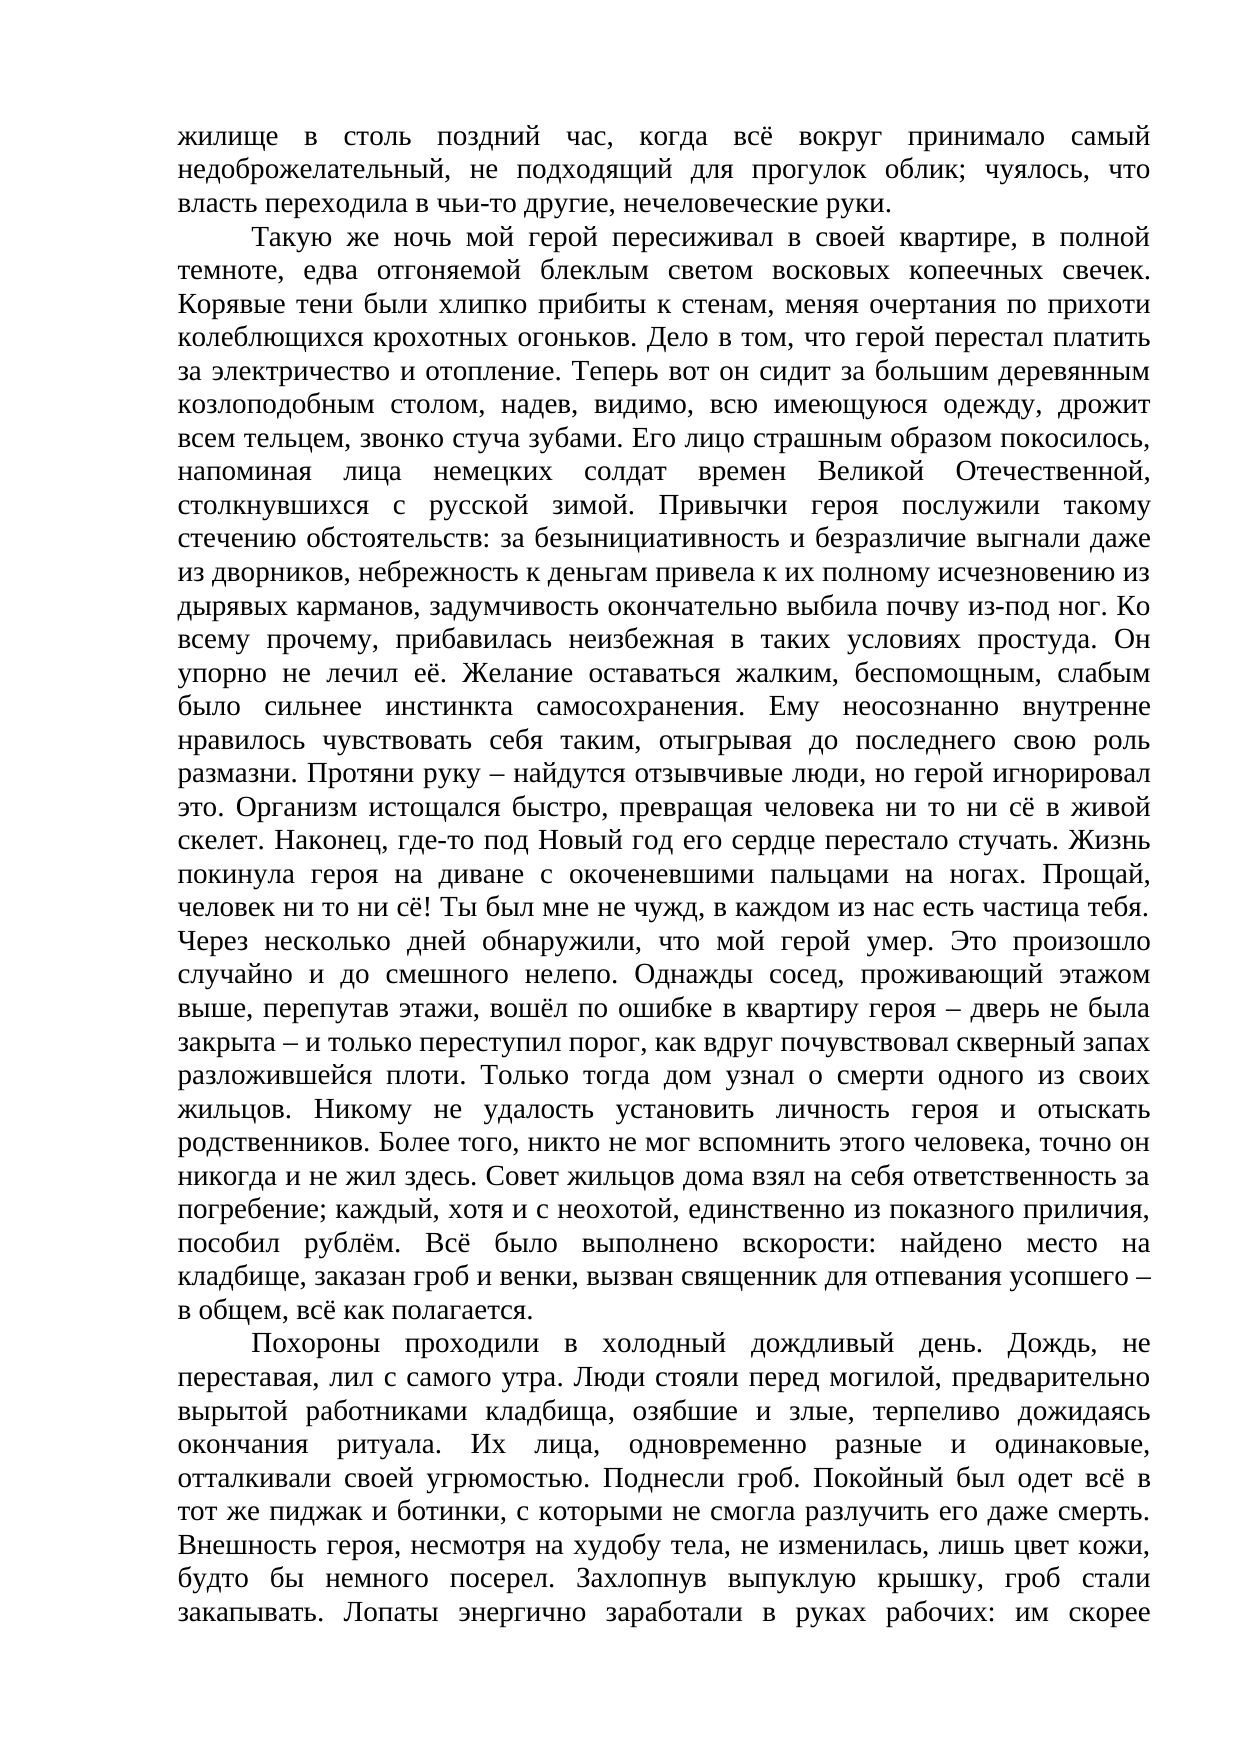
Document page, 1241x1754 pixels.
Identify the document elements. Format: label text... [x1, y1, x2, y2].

text Такую же ночь мой герой пересиживал в своей квартире, в полной темноте, едва отгоняемой блеклым светом восковых копеечных свечек. Корявые тени были хлипко прибиты к стенам, меняя очертания по прихоти колеблющихся крохотных огоньков. Дело в том, что герой перестал платить за электричество и отопление. Теперь вот он сидит за большим деревянным козлоподобным столом, надев, видимо, всю имеющуюся одежду, дрожит всем тельцем, звонко стуча зубами. Его лицо страшным образом покосилось, напоминая лица немецких солдат времен Великой Отечественной, столкнувшихся с русской зимой. Привычки героя послужили такому стечению обстоятельств: за безынициативность и безразличие выгнали даже из дворников, небрежность к деньгам привела к их полному исчезновению из дырявых карманов, задумчивость окончательно выбила почву из-под ног. Ко всему прочему, прибавилась неизбежная в таких условиях простуда. Он упорно не лечил её. Желание оставаться жалким, беспомощным, слабым было сильнее инстинкта самосохранения. Ему неосознанно внутренне нравилось чувствовать себя таким, отыгрывая до последнего свою роль размазни. Протяни руку – найдутся отзывчивые люди, но герой игнорировал это. Организм истощался быстро, превращая человека ни то ни сё в живой скелет. Наконец, где-то под Новый год его сердце перестало стучать. Жизнь покинула героя на диване с окоченевшими пальцами на ногах. Прощай, человек ни то ни сё! Ты был мне не чужд, в каждом из нас есть частица тебя. Через несколько дней обнаружили, что мой герой умер. Это произошло случайно и до смешного нелепо. Однажды сосед, проживающий этажом выше, перепутав этажи, вошёл по ошибке в квартиру героя – дверь не была закрыта – и только переступил порог, как вдруг почувствовал скверный запах разложившейся плоти. Только тогда дом узнал о смерти одного из своих жильцов. Никому не удалость установить личность героя и отыскать родственников. Более того, никто не мог вспомнить этого человека, точно он никогда и не жил здесь. Совет жильцов дома взял на себя ответственность за погребение; каждый, хотя и с неохотой, единственно из показного приличия, пособил рублём. Всё было выполнено вскорости: найдено место на кладбище, заказан гроб и венки, вызван священник для отпевания усопшего – в общем, всё как полагается. [177, 219, 1152, 1326]
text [177, 1326, 1152, 1627]
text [177, 118, 1152, 219]
